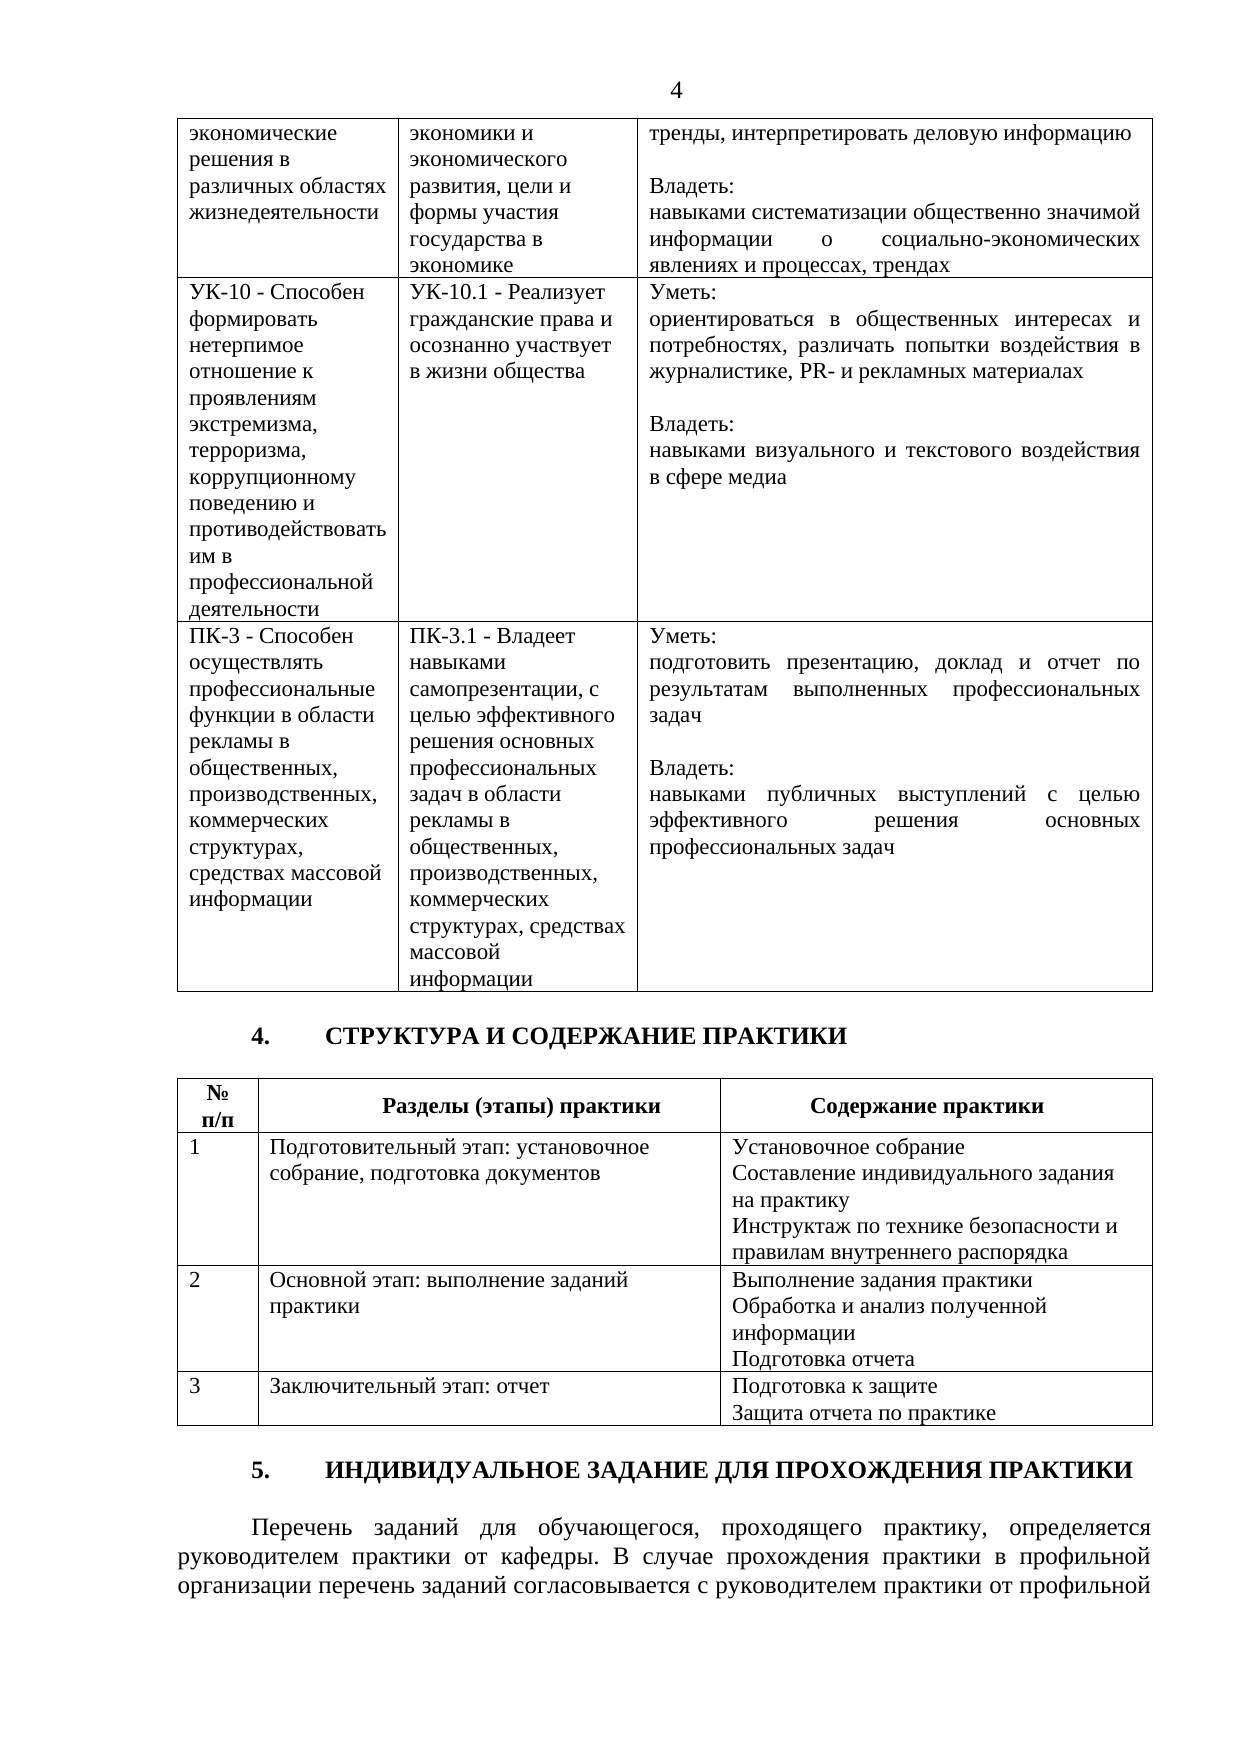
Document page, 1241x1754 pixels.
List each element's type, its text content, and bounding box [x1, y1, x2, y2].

table_cell УК-10.1 - Реализует гражданские права и осознанно участвует в жизни общества [399, 278, 637, 621]
table_cell Уметь: подготовить презентацию, доклад и отчет по результатам выполненных профессиональных задач Владеть: навыками публичных выступлений с целью эффективного решения основных профессиональных задач [638, 622, 1152, 991]
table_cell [638, 119, 1152, 277]
table_cell 3 [178, 1372, 258, 1425]
table_cell Выполнение задания практики Обработка и анализ полученной информации Подготовка отчета [721, 1266, 1152, 1371]
table_header № п/п [178, 1079, 258, 1132]
table_cell Уметь: ориентироваться в общественных интересах и потребностях, различать попытки воздействия в журналистике, PR- и рекламных материалах Владеть: навыками визуального и текстового воздействия в сфере медиа [638, 278, 1152, 621]
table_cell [178, 119, 398, 277]
table_cell Установочное собрание Составление индивидуального задания на практику Инструктаж по технике безопасности и правилам внутреннего распорядка [721, 1133, 1152, 1265]
table_cell 1 [178, 1133, 258, 1265]
list ИНДИВИДУАЛЬНОЕ ЗАДАНИЕ ДЛЯ ПРОХОЖДЕНИЯ ПРАКТИКИ [177, 1455, 1152, 1483]
table_cell Заключительный этап: отчет [259, 1372, 720, 1425]
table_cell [399, 119, 637, 277]
table_cell ПК-3.1 - Владеет навыками самопрезентации, с целью эффективного решения основных профессиональных задач в области рекламы в общественных, производственных, коммерческих структурах, средствах массовой информации [399, 622, 637, 991]
table_cell Подготовка к защите Защита отчета по практике [721, 1372, 1152, 1425]
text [177, 1512, 1152, 1598]
table_cell Основной этап: выполнение заданий практики [259, 1266, 720, 1371]
table_header Разделы (этапы) практики [259, 1079, 720, 1132]
table_cell Подготовительный этап: установочное собрание, подготовка документов [259, 1133, 720, 1265]
table_cell УК-10 - Способен формировать нетерпимое отношение к проявлениям экстремизма, терроризма, коррупционному поведению и противодействовать им в профессиональной деятельности [178, 278, 398, 621]
table_header Содержание практики [721, 1079, 1152, 1132]
table_cell 2 [178, 1266, 258, 1371]
list СТРУКТУРА И СОДЕРЖАНИЕ ПРАКТИКИ [177, 1021, 1152, 1049]
table_cell ПК-3 - Способен осуществлять профессиональные функции в области рекламы в общественных, производственных, коммерческих структурах, средствах массовой информации [178, 622, 398, 991]
